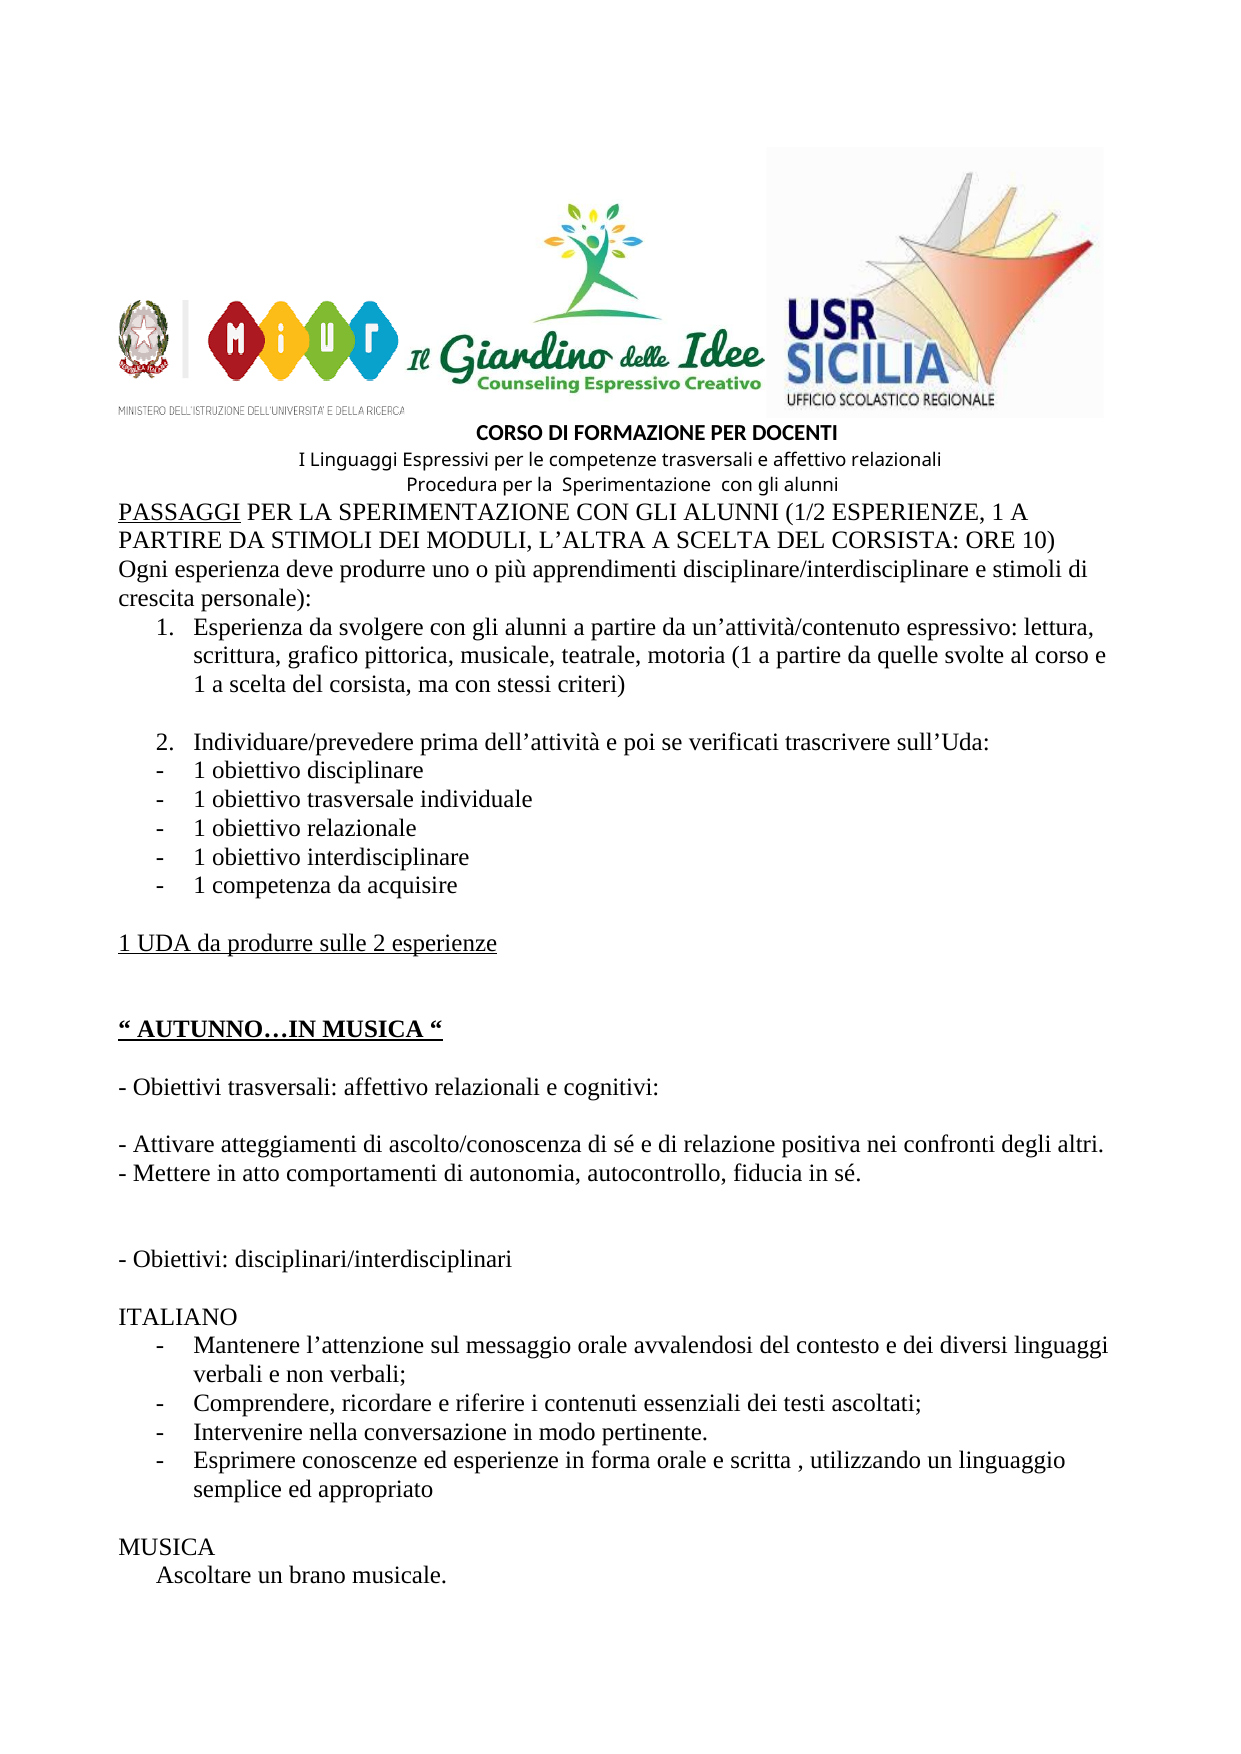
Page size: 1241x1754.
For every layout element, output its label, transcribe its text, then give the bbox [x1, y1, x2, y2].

text - Obiettivi: disciplinari/interdisciplinari [118, 1244, 1122, 1273]
list 1 obiettivo relazionale [156, 813, 1122, 842]
list 1 obiettivo disciplinare [156, 756, 1122, 784]
text - Attivare atteggiamenti di ascolto/conoscenza di sé e di relazione positiva nei confronti degli altri. [118, 1129, 1122, 1158]
text CORSO DI FORMAZIONE PER DOCENTI [192, 418, 1122, 446]
list Esprimere conoscenze ed esperienze in forma orale e scritta , utilizzando un linguaggio semplice ed appropriato [156, 1446, 1122, 1503]
text 1 UDA da produrre sulle 2 esperienze [118, 928, 1122, 957]
text Ascoltare un brano musicale. [156, 1561, 1122, 1589]
list 1 obiettivo trasversale individuale [156, 784, 1122, 813]
list Esperienza da svolgere con gli alunni a partire da un’attività/contenuto espressivo: lettura, scrittura, grafico pittorica, musicale, teatrale, motoria (1 a partire da quelle svolte al corso e 1 a scelta del corsista, ma con stessi criteri) [156, 612, 1122, 698]
list Individuare/prevedere prima dell’attività e poi se verificati trascrivere sull’Uda: [156, 727, 1122, 756]
text Ogni esperienza deve produrre uno o più apprendimenti disciplinare/interdisciplinare e stimoli di crescita personale): [118, 554, 1122, 612]
list Comprendere, ricordare e riferire i contenuti essenziali dei testi ascoltati; [156, 1388, 1122, 1417]
text PASSAGGI PER LA SPERIMENTAZIONE CON GLI ALUNNI (1/2 ESPERIENZE, 1 A PARTIRE DA STIMOLI DEI MODULI, L’ALTRA A SCELTA DEL CORSISTA: ORE 10) [118, 497, 1122, 554]
text MUSICA [118, 1532, 1122, 1561]
text I Linguaggi Espressivi per le competenze trasversali e affettivo relazionali [118, 446, 1122, 471]
list 1 obiettivo interdisciplinare [156, 842, 1122, 871]
list Intervenire nella conversazione in modo pertinente. [156, 1417, 1122, 1446]
list 1 competenza da acquisire [156, 871, 1122, 899]
text ITALIANO [118, 1302, 1122, 1331]
text - Obiettivi trasversali: affettivo relazionali e cognitivi: [118, 1072, 1122, 1101]
text Procedura per la Sperimentazione con gli alunni [118, 471, 1122, 497]
list Mantenere l’attenzione sul messaggio orale avvalendosi del contesto e dei diversi linguaggi verbali e non verbali; [156, 1331, 1122, 1388]
text - Mettere in atto comportamenti di autonomia, autocontrollo, fiducia in sé. [118, 1158, 1122, 1187]
text “ AUTUNNO…IN MUSICA “ [118, 1014, 1122, 1043]
picture [118, 147, 1104, 418]
